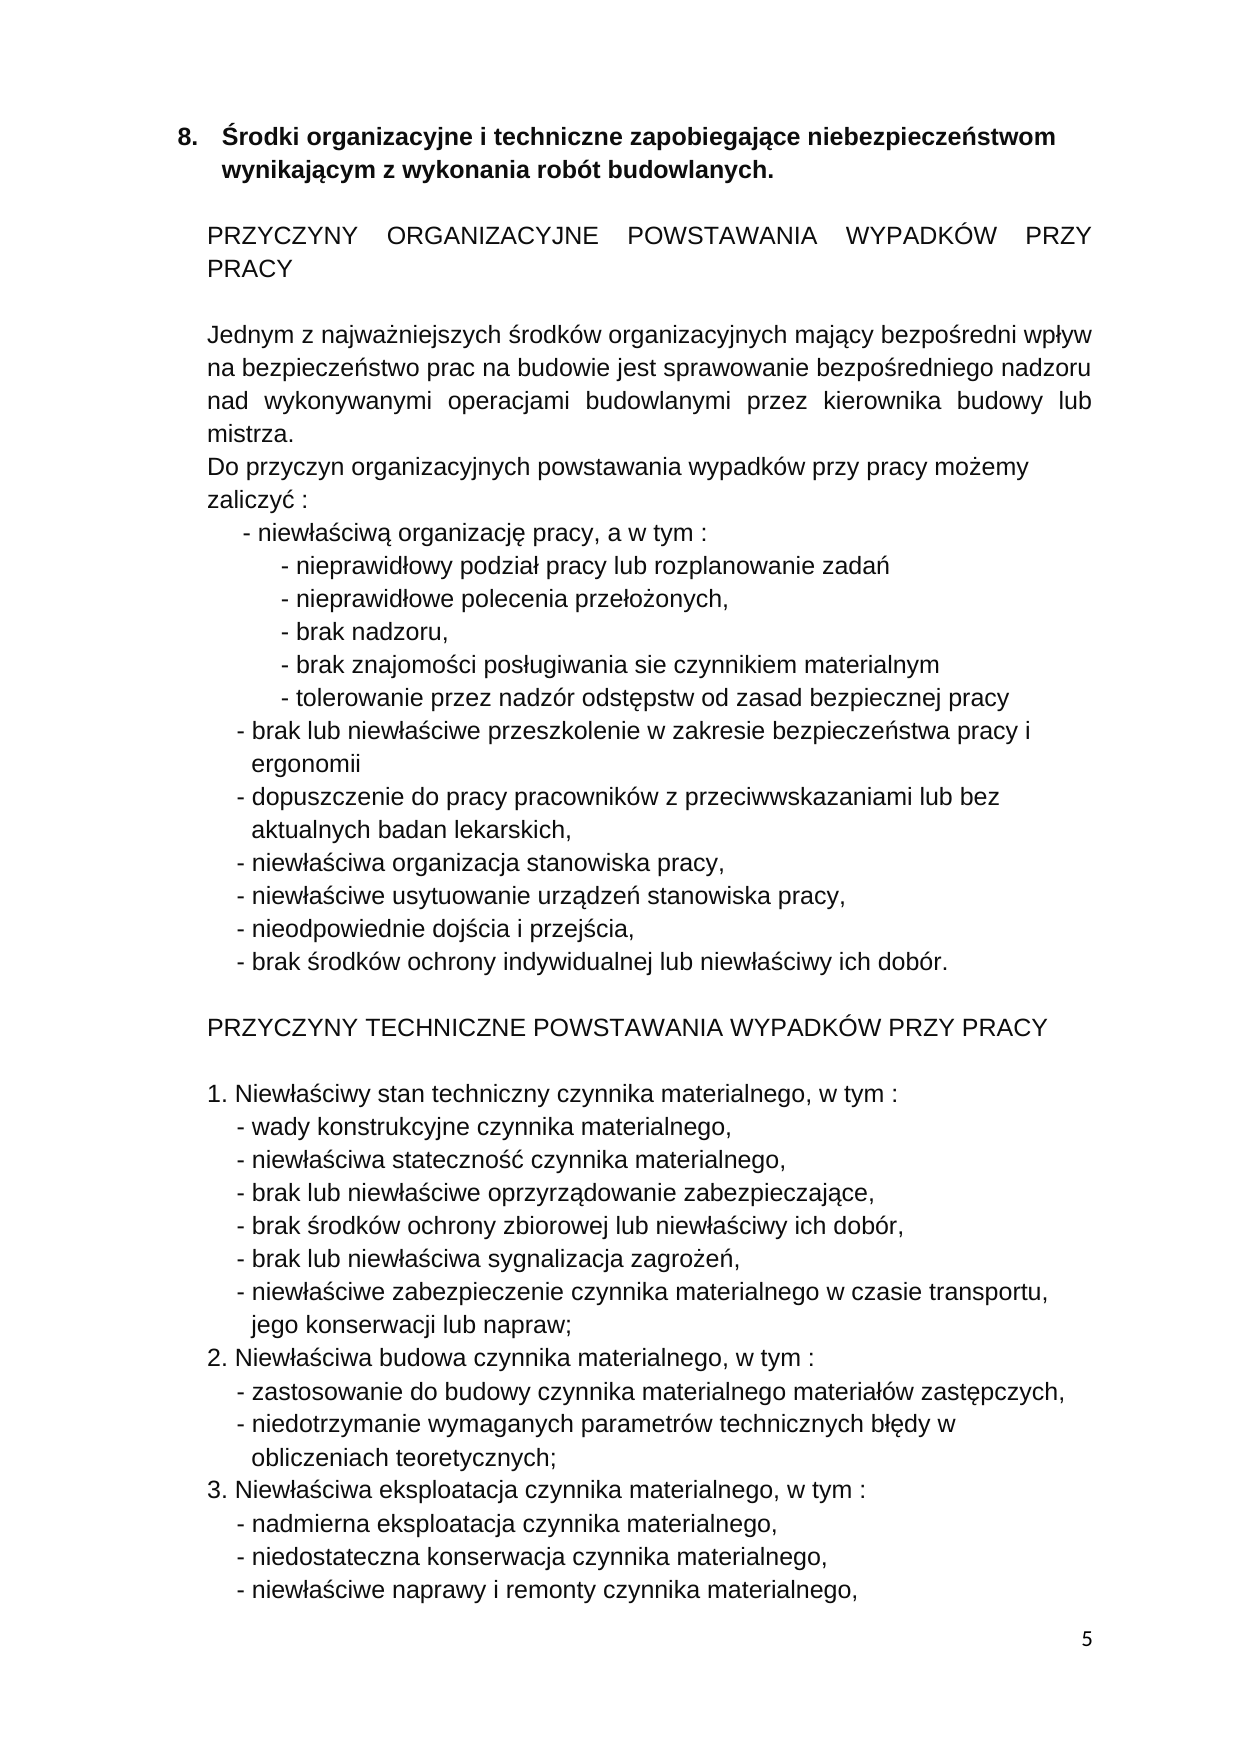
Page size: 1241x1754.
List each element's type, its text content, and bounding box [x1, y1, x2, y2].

text - brak nadzoru, [207, 617, 1093, 646]
text 2. Niewłaściwa budowa czynnika materialnego, w tym : [207, 1343, 1093, 1372]
text - tolerowanie przez nadzór odstępstw od zasad bezpiecznej pracy [207, 683, 1093, 712]
text - brak lub niewłaściwe przeszkolenie w zakresie bezpieczeństwa pracy i [207, 716, 1093, 745]
text - dopuszczenie do pracy pracowników z przeciwwskazaniami lub bez [207, 782, 1093, 811]
text - nadmierna eksploatacja czynnika materialnego, [236, 1508, 1093, 1537]
text - niewłaściwe naprawy i remonty czynnika materialnego, [236, 1574, 1093, 1603]
text obliczeniach teoretycznych; [251, 1442, 1093, 1471]
text - niewłaściwa stateczność czynnika materialnego, [207, 1145, 1093, 1174]
text - niewłaściwą organizację pracy, a w tym : [207, 518, 1093, 547]
list Środki organizacyjne i techniczne zapobiegające niebezpieczeństwom [177, 122, 1093, 150]
text - nieprawidłowy podział pracy lub rozplanowanie zadań [207, 551, 1093, 580]
text Do przyczyn organizacyjnych powstawania wypadków przy pracy możemy zaliczyć : [207, 452, 1093, 514]
text - brak środków ochrony zbiorowej lub niewłaściwy ich dobór, [207, 1211, 1093, 1240]
text - brak lub niewłaściwa sygnalizacja zagrożeń, [207, 1244, 1093, 1273]
text PRZYCZYNY ORGANIZACYJNE POWSTAWANIA WYPADKÓW PRZY PRACY [207, 221, 1093, 282]
text ergonomii [251, 749, 1093, 778]
text - nieodpowiednie dojścia i przejścia, [207, 914, 1093, 943]
text - niewłaściwa organizacja stanowiska pracy, [207, 848, 1093, 877]
text - brak środków ochrony indywidualnej lub niewłaściwy ich dobór. [207, 947, 1093, 976]
text Jednym z najważniejszych środków organizacyjnych mający bezpośredni wpływ na bezpieczeństwo prac na budowie jest sprawowanie bezpośredniego nadzoru nad wykonywanymi operacjami budowlanymi przez kierownika budowy lub mistrza. [207, 320, 1093, 448]
text 3. Niewłaściwa eksploatacja czynnika materialnego, w tym : [207, 1476, 1093, 1504]
text - nieprawidłowe polecenia przełożonych, [207, 584, 1093, 613]
text - niewłaściwe zabezpieczenie czynnika materialnego w czasie transportu, jego konserwacji lub napraw; [236, 1277, 1093, 1339]
text wynikającym z wykonania robót budowlanych. [222, 155, 1093, 183]
text - wady konstrukcyjne czynnika materialnego, [207, 1112, 1093, 1141]
text - niedotrzymanie wymaganych parametrów technicznych błędy w [236, 1409, 1093, 1438]
text - brak lub niewłaściwe oprzyrządowanie zabezpieczające, [207, 1178, 1093, 1207]
text aktualnych badan lekarskich, [207, 815, 1093, 844]
text 1. Niewłaściwy stan techniczny czynnika materialnego, w tym : [207, 1079, 1093, 1108]
text PRZYCZYNY TECHNICZNE POWSTAWANIA WYPADKÓW PRZY PRACY [207, 1013, 1093, 1042]
text - niewłaściwe usytuowanie urządzeń stanowiska pracy, [207, 881, 1093, 910]
text - brak znajomości posługiwania sie czynnikiem materialnym [207, 650, 1093, 679]
text - zastosowanie do budowy czynnika materialnego materiałów zastępczych, [236, 1376, 1093, 1405]
text - niedostateczna konserwacja czynnika materialnego, [236, 1542, 1093, 1570]
